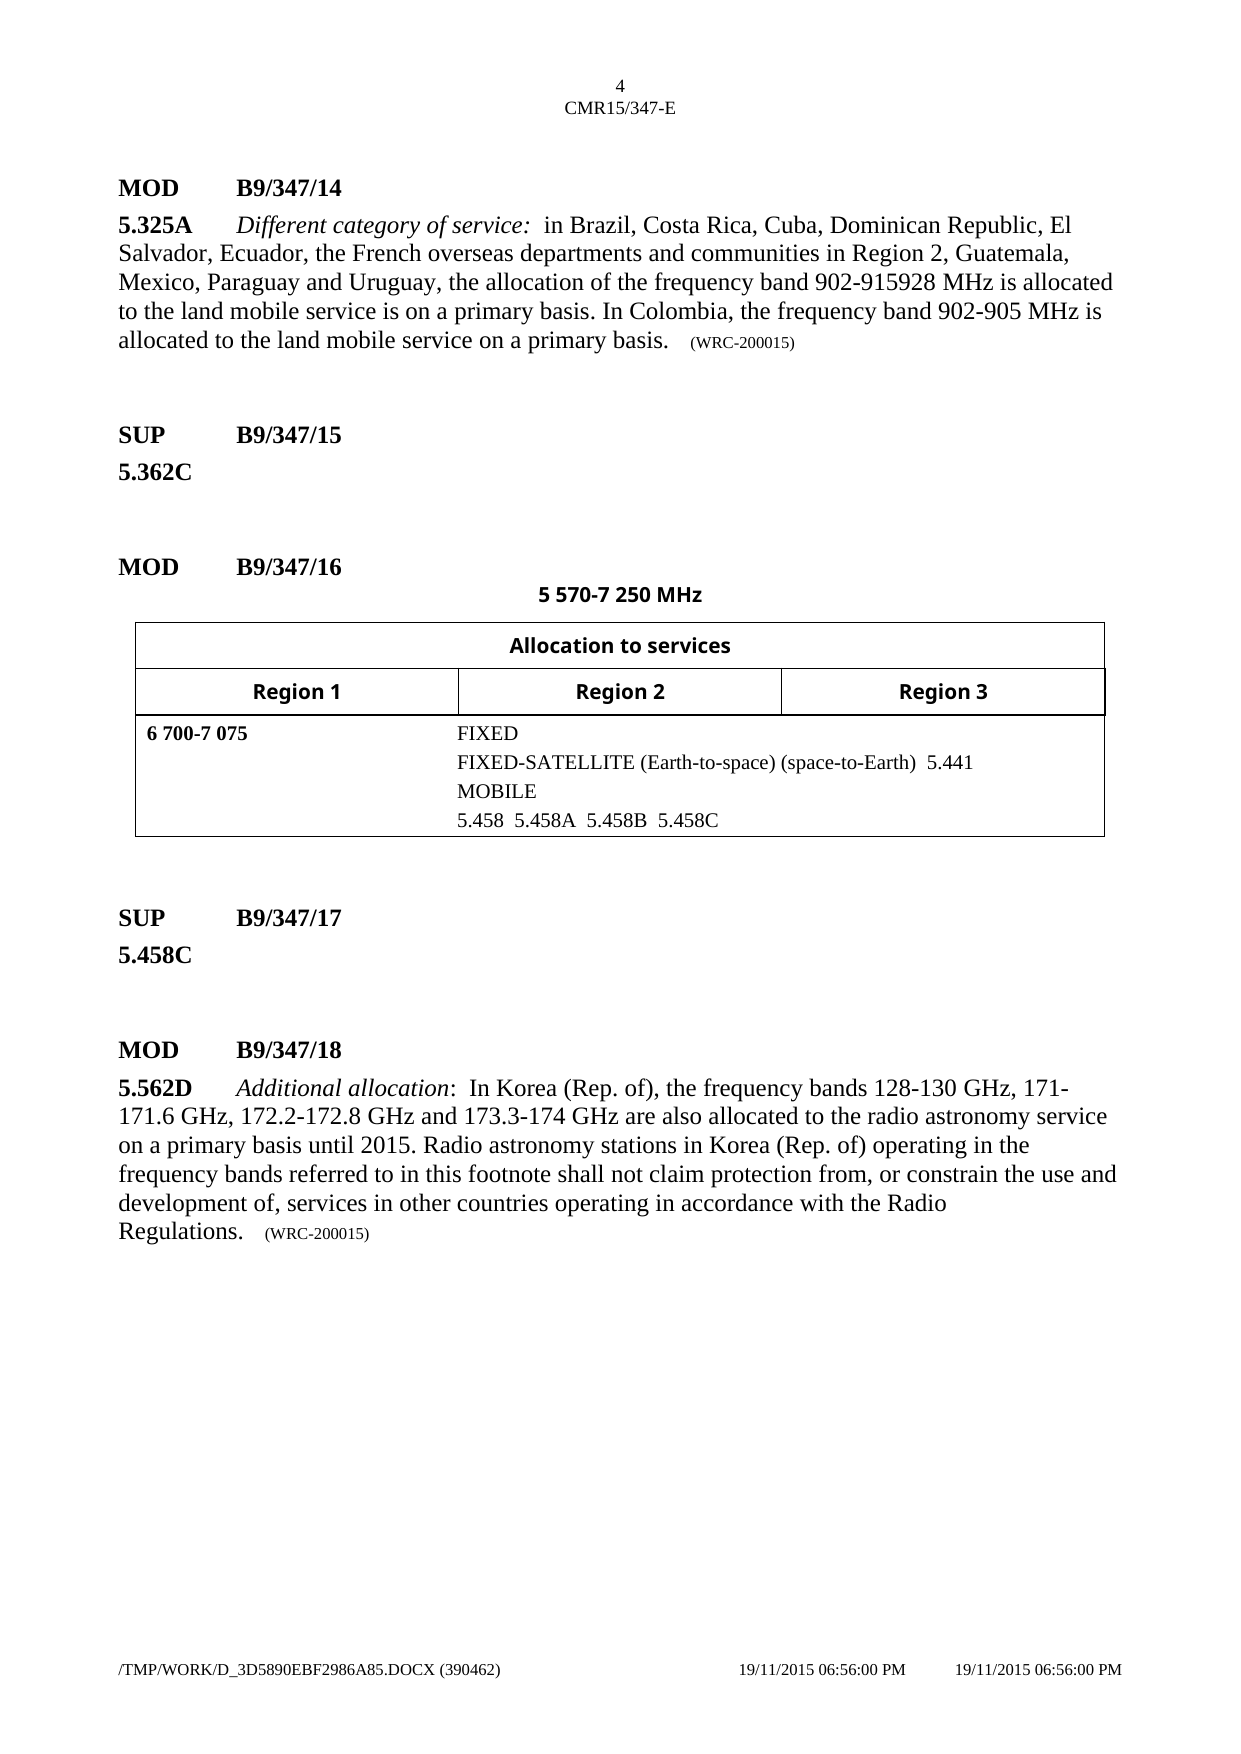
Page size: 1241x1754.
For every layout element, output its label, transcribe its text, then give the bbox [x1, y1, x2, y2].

table_header Allocation to services [136, 623, 1104, 668]
text SUP B9/347/17#32561 [118, 903, 1122, 932]
text MOD B9/347/14#32579 [118, 173, 1122, 201]
text 5.458C [118, 941, 1122, 969]
table_cell Region 1 [136, 669, 458, 714]
text 5.362C [118, 457, 1122, 486]
table_cell 6 700-7 075 FIXED FIXED-SATELLITE (Earth-to-space) (space-to-Earth) 5.441 MOBILE 5.458 5.458A 5.458B [136, 716, 1104, 836]
text 5.325A Different category of service: in Cuba, the frequency band 902- MHz to the land mobile service on a primary basis. (WRC-20) [118, 210, 1122, 353]
table_cell Region 3 [782, 669, 1104, 714]
text 5.562D Additional allocation: In Korea (Rep. of), the frequency bands 128-130 GHz, 171-171.6 GHz, 172.2-172.8 GHz and 173.3-174 GHz are also allocated to the radio astronomy service on a primary basis. (WRC-) [118, 1073, 1122, 1245]
table_cell Region 2 [459, 669, 781, 714]
text MOD B9/347/16#32562 [118, 552, 1122, 581]
text MOD B9/347/18#32563 [118, 1036, 1122, 1064]
title 5 570-7 250 MHz [118, 581, 1122, 609]
text SUP B9/347/15#32560 [118, 420, 1122, 448]
